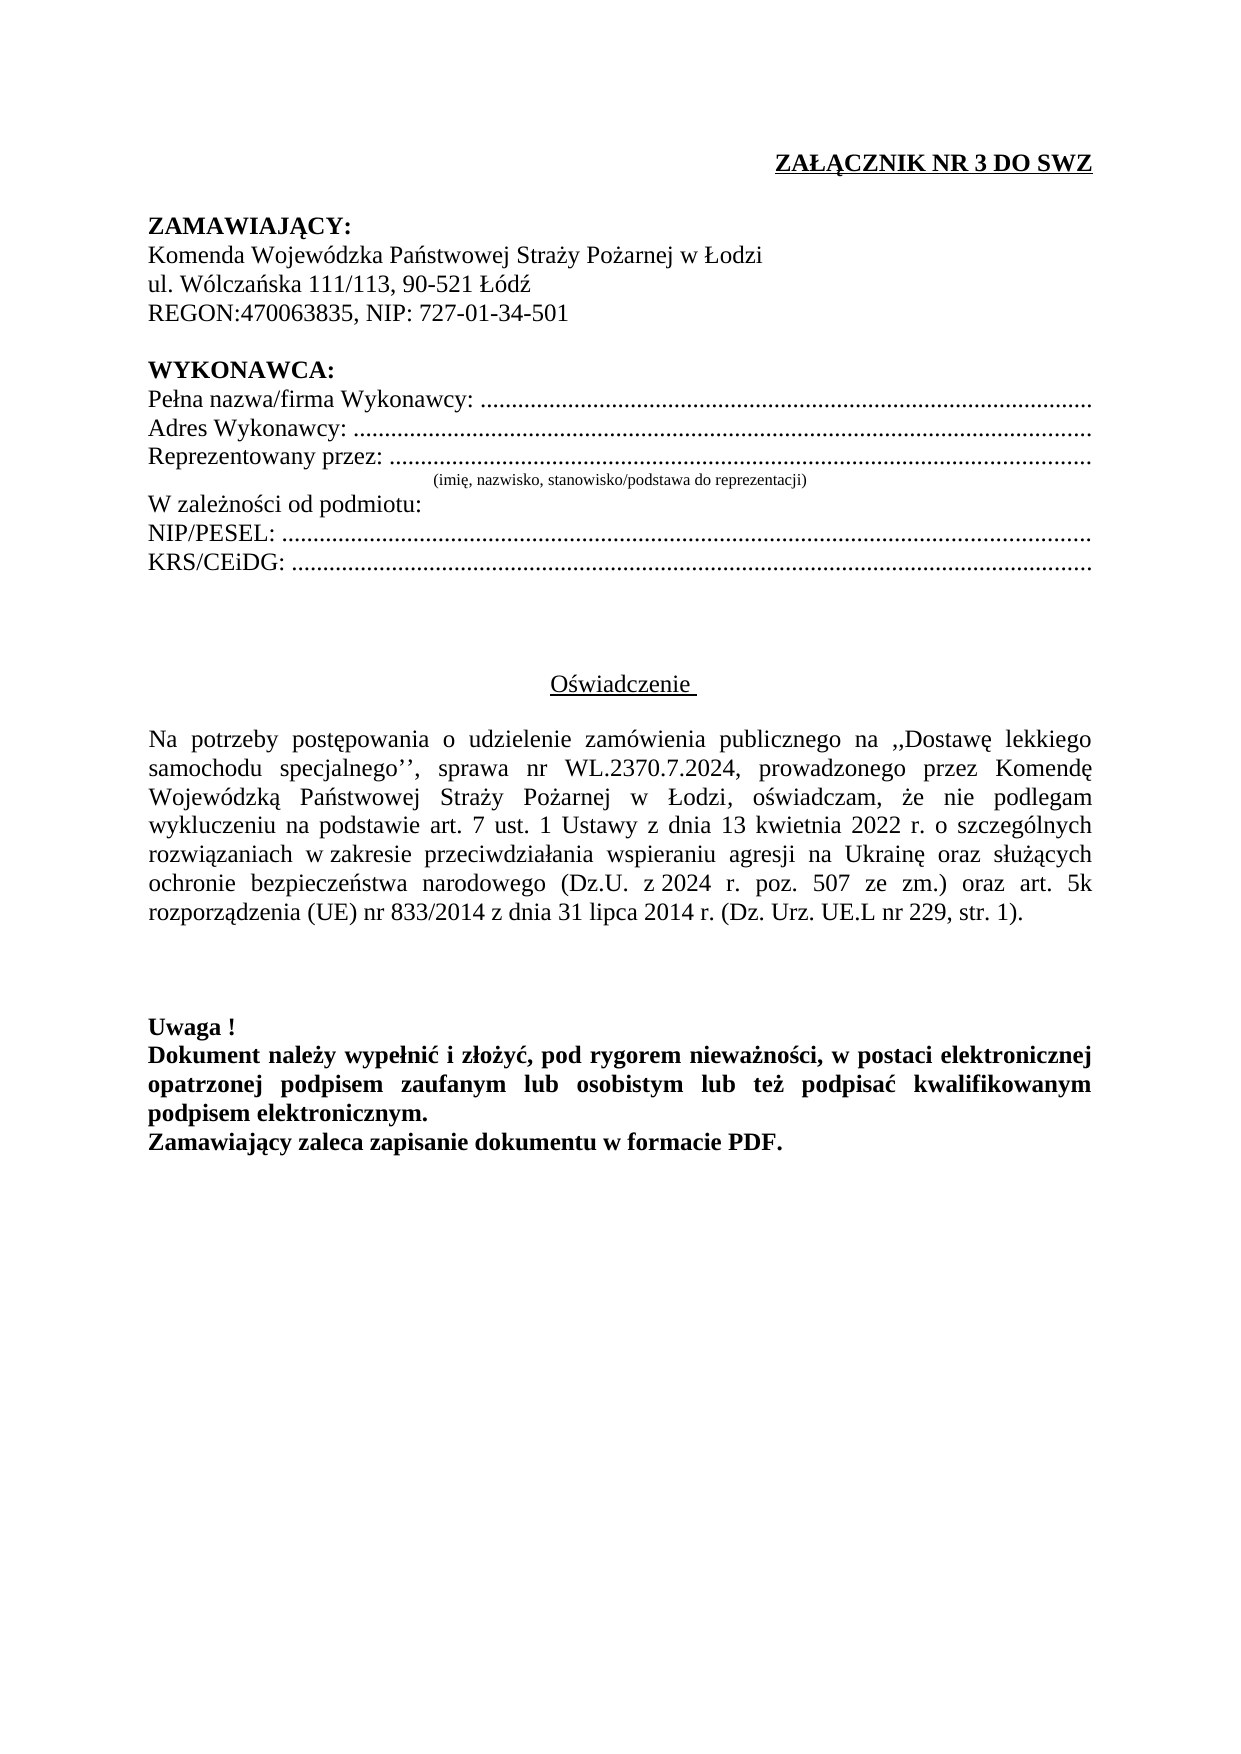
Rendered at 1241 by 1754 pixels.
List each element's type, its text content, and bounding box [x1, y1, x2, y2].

text Adres Wykonawcy: [148, 413, 1093, 441]
text (imię, nazwisko, stanowisko/podstawa do reprezentacji) [148, 470, 1093, 489]
text ZAŁĄCZNIK NR 3 DO SWZ [148, 148, 1093, 176]
text Dokument należy wypełnić i złożyć, pod rygorem nieważności, w postaci elektronicznej opatrzonej podpisem zaufanym lub osobistym lub też podpisać kwalifikowanym podpisem elektronicznym. [148, 1041, 1093, 1127]
text WYKONAWCA: [148, 355, 1093, 384]
text Reprezentowany przez: [148, 441, 1093, 470]
text ul. Wólczańska 111/113, 90-521 Łódź [148, 269, 1093, 298]
text Pełna nazwa/firma Wykonawcy: [148, 384, 1093, 413]
text REGON:470063835, NIP: 727-01-34-501 [148, 298, 1093, 326]
text ZAMAWIAJĄCY: [148, 211, 1093, 240]
text W zależności od podmiotu: [148, 489, 1093, 518]
text Oświadczenie [148, 669, 1093, 698]
text Zamawiający zaleca zapisanie dokumentu w formacie PDF. [148, 1127, 1093, 1156]
text Na potrzeby postępowania o udzielenie zamówienia publicznego na ,,Dostawę lekkiego samochodu specjalnego’’, sprawa nr WL.2370.7.2024, prowadzonego przez Komendę Wojewódzką Państwowej Straży Pożarnej w Łodzi, oświadczam, że nie podlegam wykluczeniu na podstawie art. 7 ust. 1 Ustawy z dnia 13 kwietnia 2022 r. o szczególnych rozwiązaniach w zakresie przeciwdziałania wspieraniu agresji na Ukrainę oraz służących ochronie bezpieczeństwa narodowego (Dz.U. z 2024 r. poz. 507 ze zm.) oraz art. 5k rozporządzenia (UE) nr 833/2014 z dnia 31 lipca 2014 r. (Dz. Urz. UE.L nr 229, str. 1). [148, 724, 1093, 926]
text KRS/CEiDG: [148, 547, 1093, 576]
text Komenda Wojewódzka Państwowej Straży Pożarnej w Łodzi [148, 240, 1093, 269]
text Uwaga ! [148, 1012, 1093, 1041]
text NIP/PESEL: [148, 518, 1093, 547]
